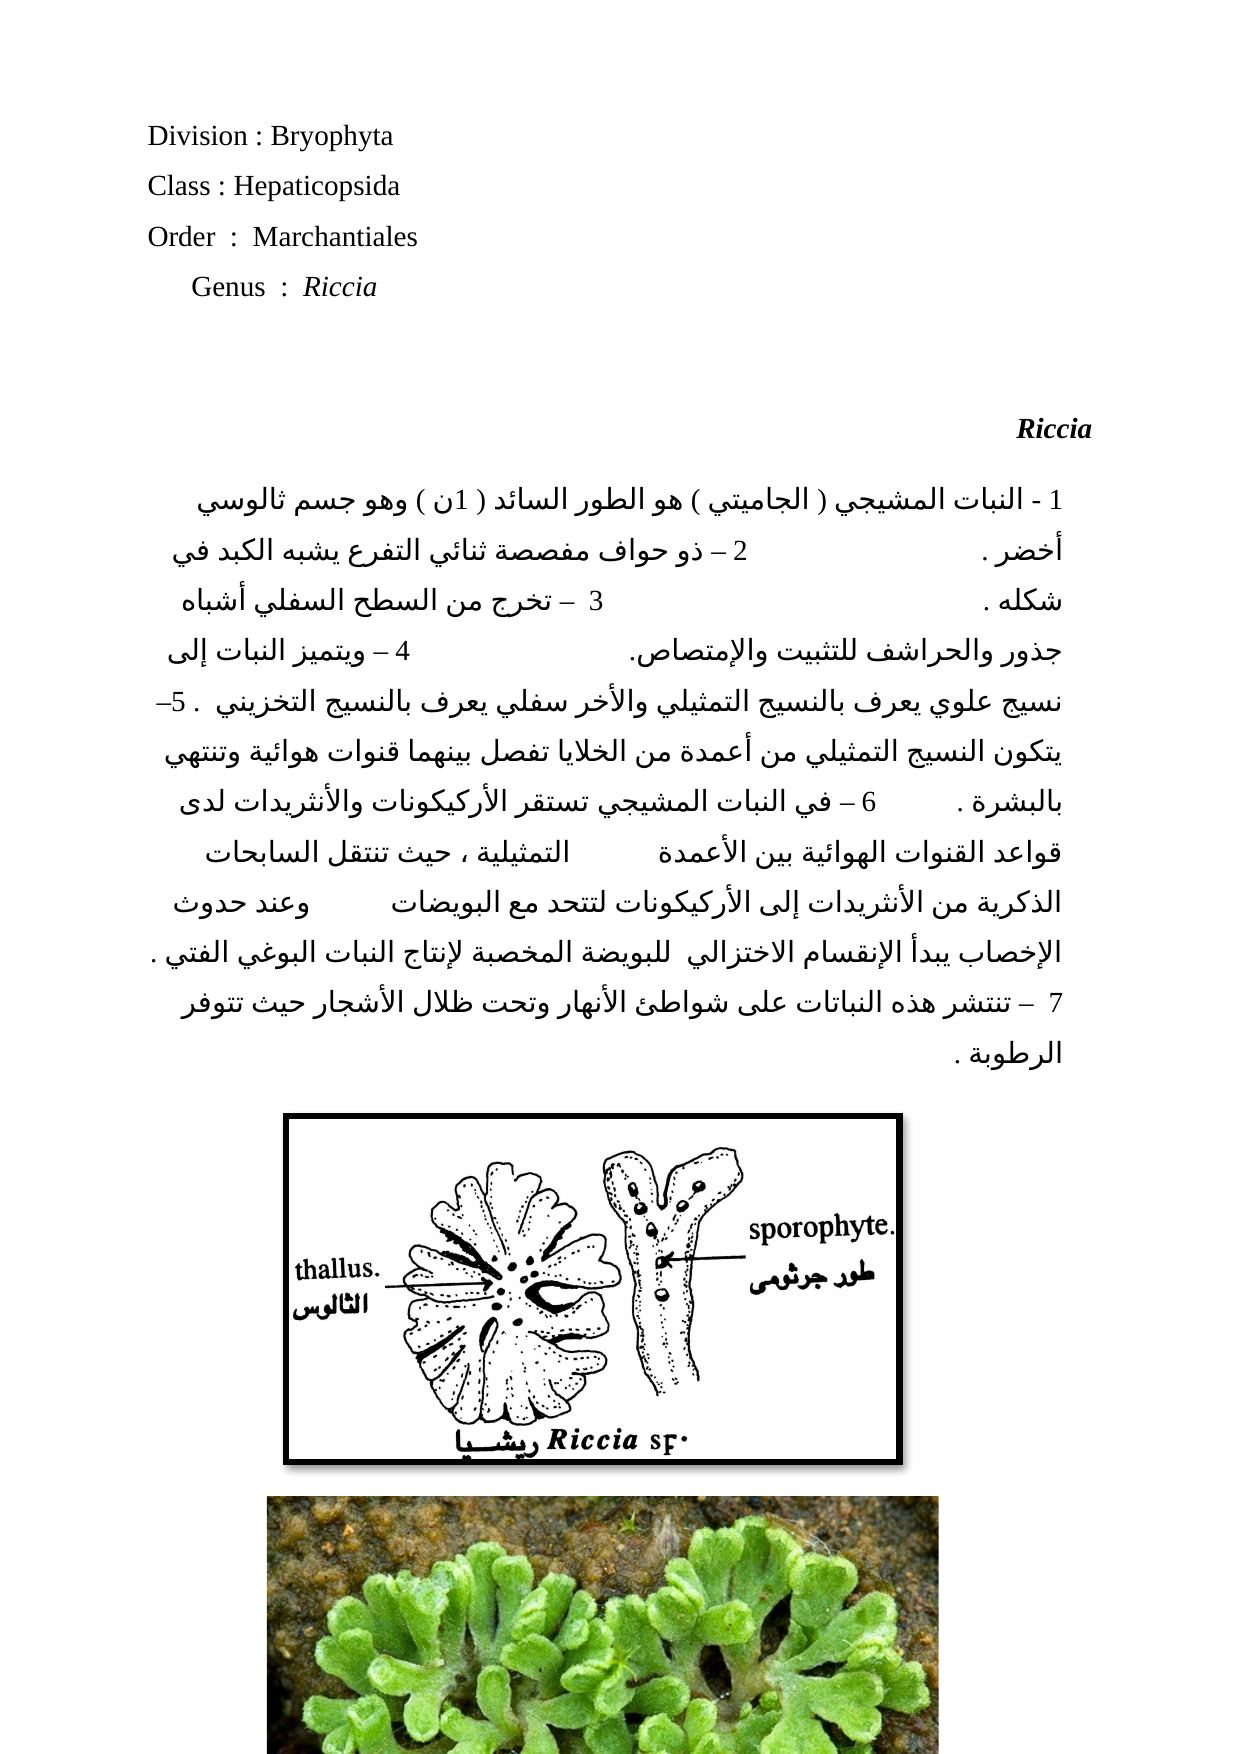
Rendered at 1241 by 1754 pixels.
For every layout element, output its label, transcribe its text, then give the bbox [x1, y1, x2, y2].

text 1 - النبات المشيجي ( الجاميتي ) هو الطور السائد ( 1ن ) وهو جسم ثالوسي أخضر . 2 – ذو حواف مفصصة ثنائي التفرع يشبه الكبد في شكله . 3 – تخرج من السطح السفلي أشباه جذور والحراشف للتثبيت والإمتصاص. 4 – ويتميز النبات إلى نسيج علوي يعرف بالنسيج التمثيلي والأخر سفلي يعرف بالنسيج التخزيني . 5– يتكون النسيج التمثيلي من أعمدة من الخلايا تفصل بينهما قنوات هوائية وتنتهي بالبشرة . 6 – في النبات المشيجي تستقر الأركيكونات والأنثريدات لدى قواعد القنوات الهوائية بين الأعمدة التمثيلية ، حيث تنتقل السابحات الذكرية من الأنثريدات إلى الأركيكونات لتتحد مع البويضات وعند حدوث الإخصاب يبدأ الإنقسام الاختزالي للبويضة المخصبة لإنتاج النبات البوغي الفتي . 7 – تنتشر هذه النباتات على شواطئ الأنهار وتحت ظلال الأشجار حيث تتوفر الرطوبة . [148, 482, 1063, 1069]
picture [289, 1119, 896, 1459]
text Riccia [148, 411, 1092, 445]
picture [266, 1496, 939, 1754]
text Division : Bryophyta Class : Hepaticopsida Order : Marchantiales Genus : Riccia [148, 118, 1092, 303]
